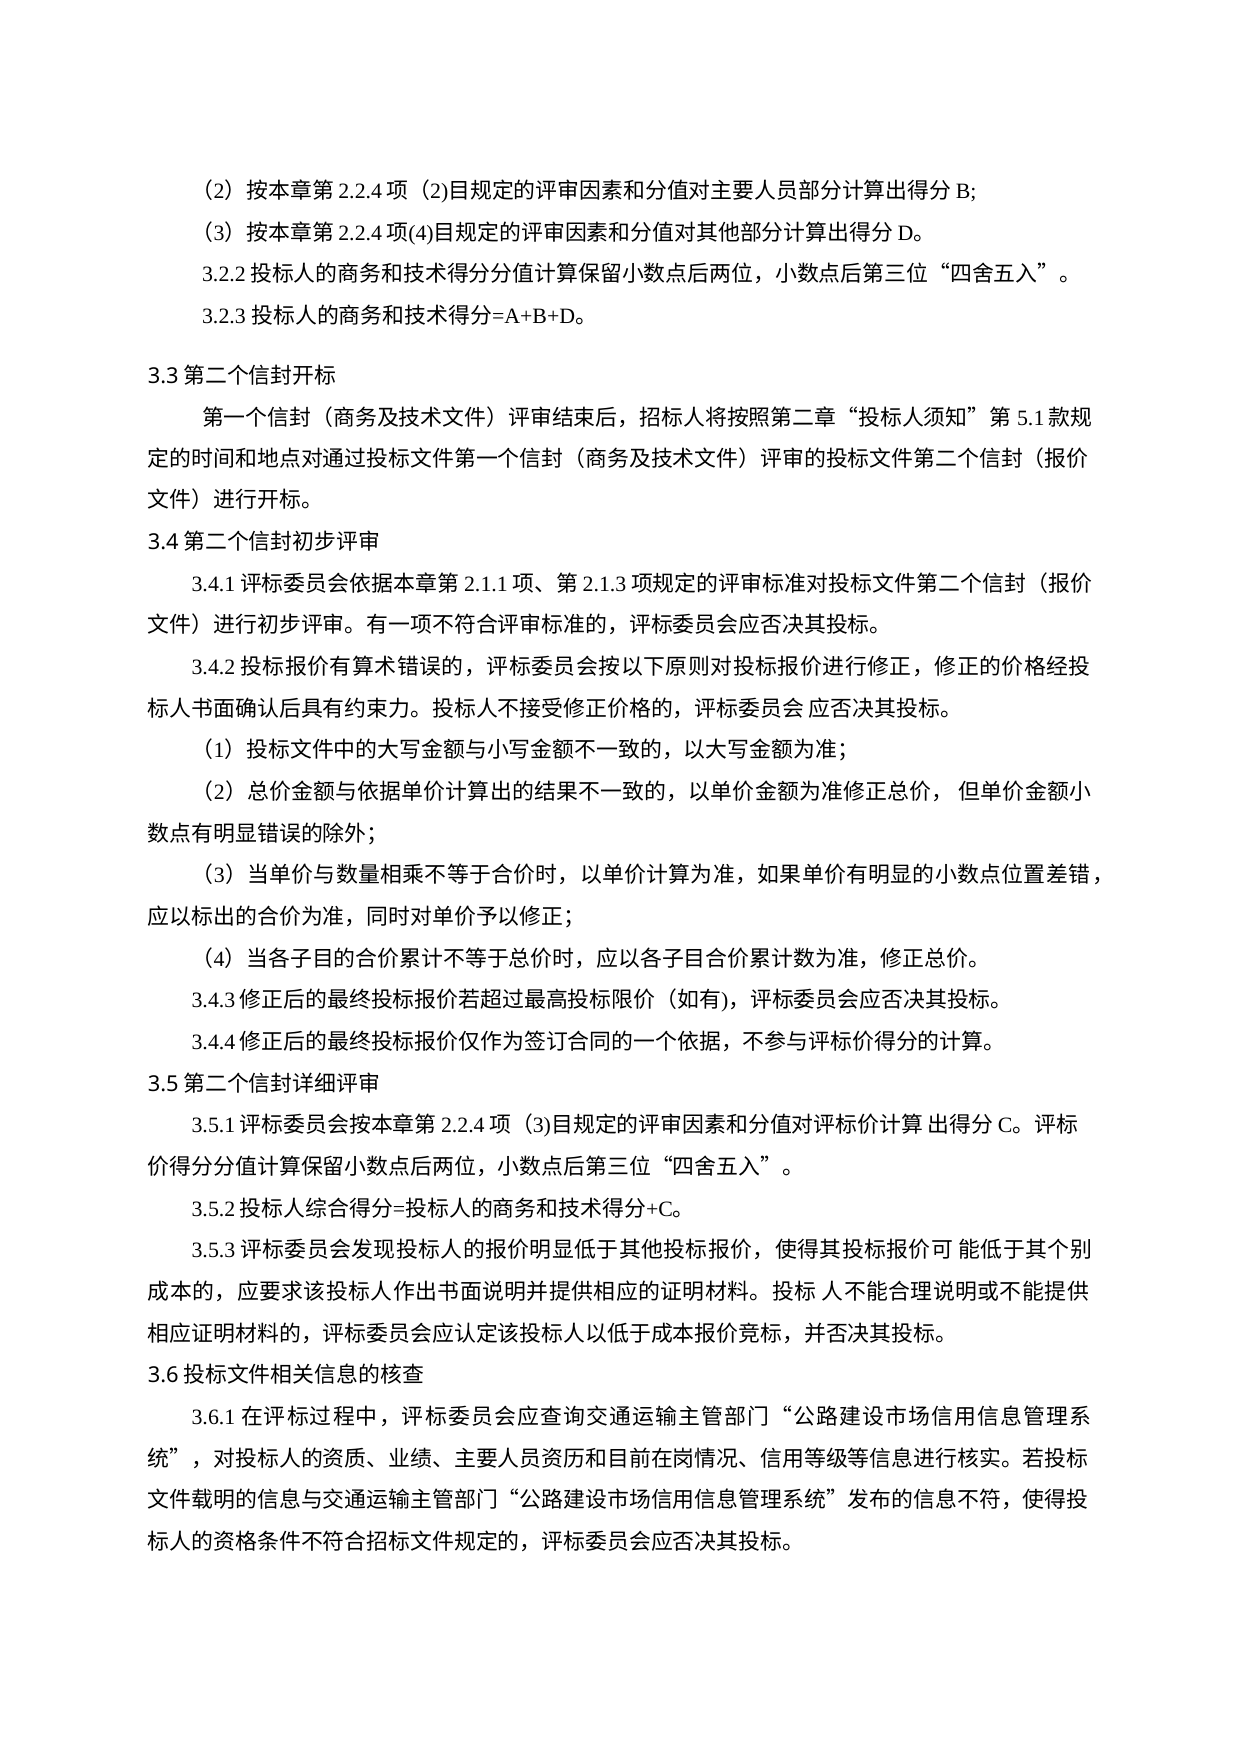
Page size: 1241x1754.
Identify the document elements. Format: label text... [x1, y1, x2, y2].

text 3.4.1评标委员会依据本章第2.1.1项、第2.1.3项规定的评审标准对投标文件第二个信封（报价文件）进行初步评审。有一项不符合评审标准的，评标委员会应否决其投标。 [148, 558, 1092, 641]
text 3.4第二个信封初步评审 [148, 516, 1092, 558]
text 3.4.3修正后的最终投标报价若超过最高投标限价（如有)，评标委员会应否决其投标。 [148, 974, 1092, 1016]
text 3.6投标文件相关信息的核查 [148, 1349, 1092, 1391]
text 3.5.3评标委员会发现投标人的报价明显低于其他投标报价，使得其投标报价可 能低于其个别成本的，应要求该投标人作出书面说明并提供相应的证明材料。投标 人不能合理说明或不能提供相应证明材料的，评标委员会应认定该投标人以低于成本报价竞标，并否决其投标。 [148, 1224, 1092, 1349]
text （4）当各子目的合价累计不等于总价时，应以各子目合价累计数为准，修正总价。 [148, 933, 1092, 974]
text （1）投标文件中的大写金额与小写金额不一致的，以大写金额为准； [148, 724, 1092, 766]
text 3.6.1在评标过程中，评标委员会应查询交通运输主管部门“公路建设市场信用信息管理系统”，对投标人的资质、业绩、主要人员资历和目前在岗情况、信用等级等信息进行核实。若投标文件载明的信息与交通运输主管部门“公路建设市场信用信息管理系统”发布的信息不符，使得投标人的资格条件不符合招标文件规定的，评标委员会应否决其投标。 [148, 1391, 1092, 1558]
text 第一个信封（商务及技术文件）评审结束后，招标人将按照第二章“投标人须知”第5.1款规定的时间和地点对通过投标文件第一个信封（商务及技术文件）评审的投标文件第二个信封（报价文件）进行开标。 [148, 392, 1092, 516]
text 3.4.4修正后的最终投标报价仅作为签订合同的一个依据，不参与评标价得分的计算。 [148, 1016, 1092, 1058]
text 3.5.1评标委员会按本章第2.2.4项（3)目规定的评审因素和分值对评标价计算 出得分C。评标价得分分值计算保留小数点后两位，小数点后第三位“四舍五入”。 [148, 1099, 1092, 1183]
text 3.2.3 投标人的商务和技术得分=A+B+D。 [148, 290, 1092, 331]
text 3.5.2投标人综合得分=投标人的商务和技术得分+C。 [148, 1183, 1092, 1224]
text （2）按本章第2.2.4项（2)目规定的评审因素和分值对主要人员部分计算出得分B; [148, 165, 1092, 207]
text 3.4.2投标报价有算术错误的，评标委员会按以下原则对投标报价进行修正，修正的价格经投标人书面确认后具有约束力。投标人不接受修正价格的，评标委员会 应否决其投标。 [148, 641, 1092, 724]
text （3）按本章第2.2.4项(4)目规定的评审因素和分值对其他部分计算出得分D。 [148, 207, 1092, 248]
text 3.5第二个信封详细评审 [148, 1058, 1092, 1099]
text （2）总价金额与依据单价计算出的结果不一致的，以单价金额为准修正总价， 但单价金额小数点有明显错误的除外； [148, 766, 1092, 849]
text 3.3第二个信封开标 [148, 350, 1092, 392]
text （3）当单价与数量相乘不等于合价时，以单价计算为准，如果单价有明显的小数点位置差错，应以标出的合价为准，同时对单价予以修正； [148, 849, 1092, 933]
text 3.2.2投标人的商务和技术得分分值计算保留小数点后两位，小数点后第三位“四舍五入”。 [148, 248, 1092, 290]
